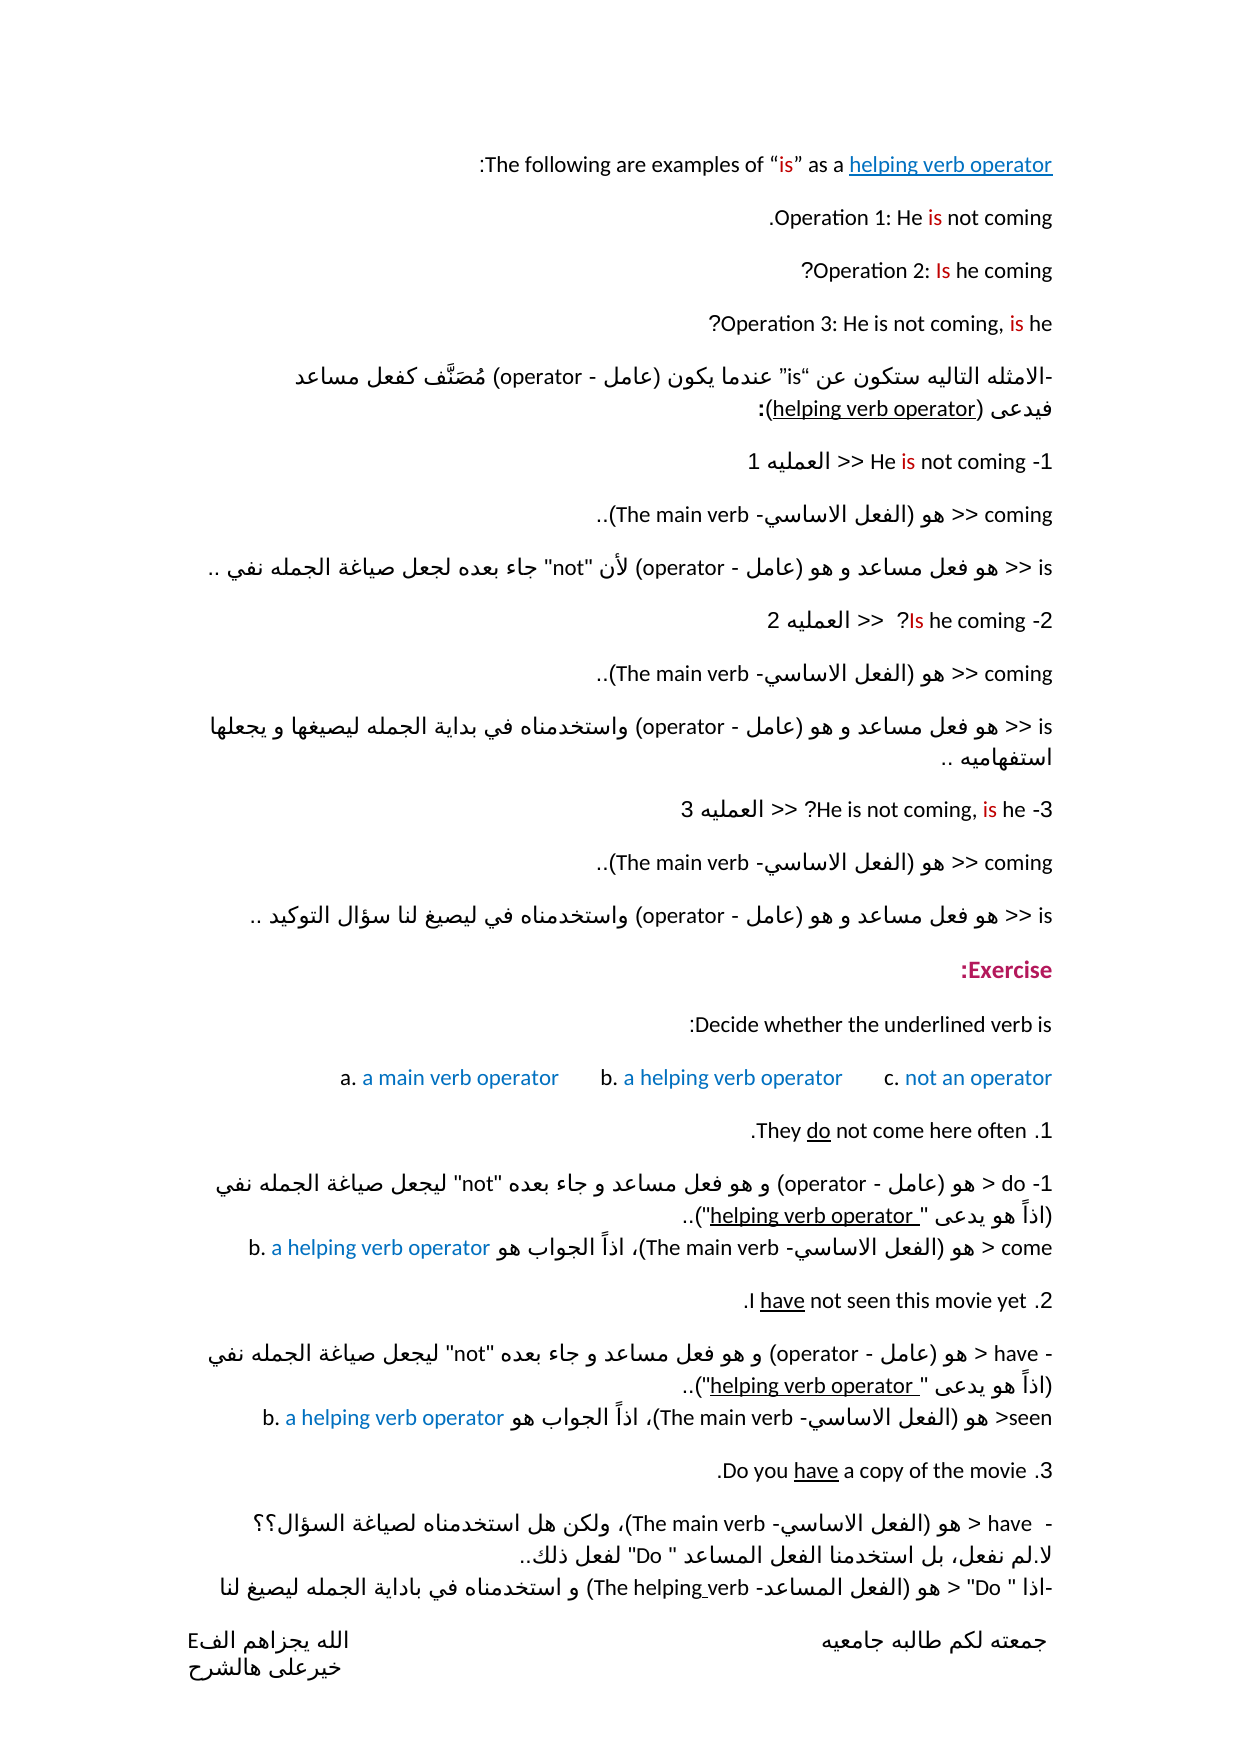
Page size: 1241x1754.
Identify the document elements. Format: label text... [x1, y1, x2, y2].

text The following are examples of “is” as a helping verb operator: [187, 150, 1053, 178]
text Operation 1: He is not coming. [187, 203, 1053, 231]
text is << هو فعل مساعد و هو (عامل - operator) واستخدمناه في بداية الجمله ليصيغها و يجعلها استفهاميه .. [187, 712, 1053, 770]
text 1- He is not coming << العمليه 1 [187, 447, 1053, 475]
text 3. Do you have a copy of the movie. [187, 1456, 1053, 1484]
text 3- He is not coming, is he? << العمليه 3 [187, 795, 1053, 823]
text 2. I have not seen this movie yet. [187, 1286, 1053, 1314]
text 1. They do not come here often. [187, 1116, 1053, 1144]
text -الامثله التاليه ستكون عن “is” عندما يكون (عامل - operator) مُصَنَّف كفعل مساعد فيدعى (helping verb operator): [187, 362, 1053, 422]
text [187, 1509, 1053, 1601]
text coming << هو (الفعل الاساسي- The main verb).. [187, 500, 1053, 528]
text coming << هو (الفعل الاساسي- The main verb).. [187, 659, 1053, 687]
text coming << هو (الفعل الاساسي- The main verb).. [187, 848, 1053, 876]
text Decide whether the underlined verb is: [187, 1010, 1053, 1038]
text Exercise: [187, 954, 1053, 984]
text - have < هو (عامل - operator) و هو فعل مساعد و جاء بعده "not" ليجعل صياغة الجمله نفي (اذاً هو يدعى " helping verb operator").. seen< هو (الفعل الاساسي- The main verb)، اذاً الجواب هو b. a helping verb operator [187, 1339, 1053, 1431]
text Operation 3: He is not coming, is he? [187, 309, 1053, 337]
text 2- Is he coming? << العمليه 2 [187, 606, 1053, 634]
text 1- do < هو (عامل - operator) و هو فعل مساعد و جاء بعده "not" ليجعل صياغة الجمله نفي (اذاً هو يدعى " helping verb operator").. come < هو (الفعل الاساسي- The main verb)، اذاً الجواب هو b. a helping verb operator [187, 1169, 1053, 1261]
text is << هو فعل مساعد و هو (عامل - operator) لأن "not" جاء بعده لجعل صياغة الجمله نفي .. [187, 553, 1053, 581]
text Operation 2: Is he coming? [187, 256, 1053, 284]
text a. a main verb operator b. a helping verb operator c. not an operator [187, 1063, 1053, 1091]
text is << هو فعل مساعد و هو (عامل - operator) واستخدمناه في ليصيغ لنا سؤال التوكيد .. [187, 901, 1053, 929]
